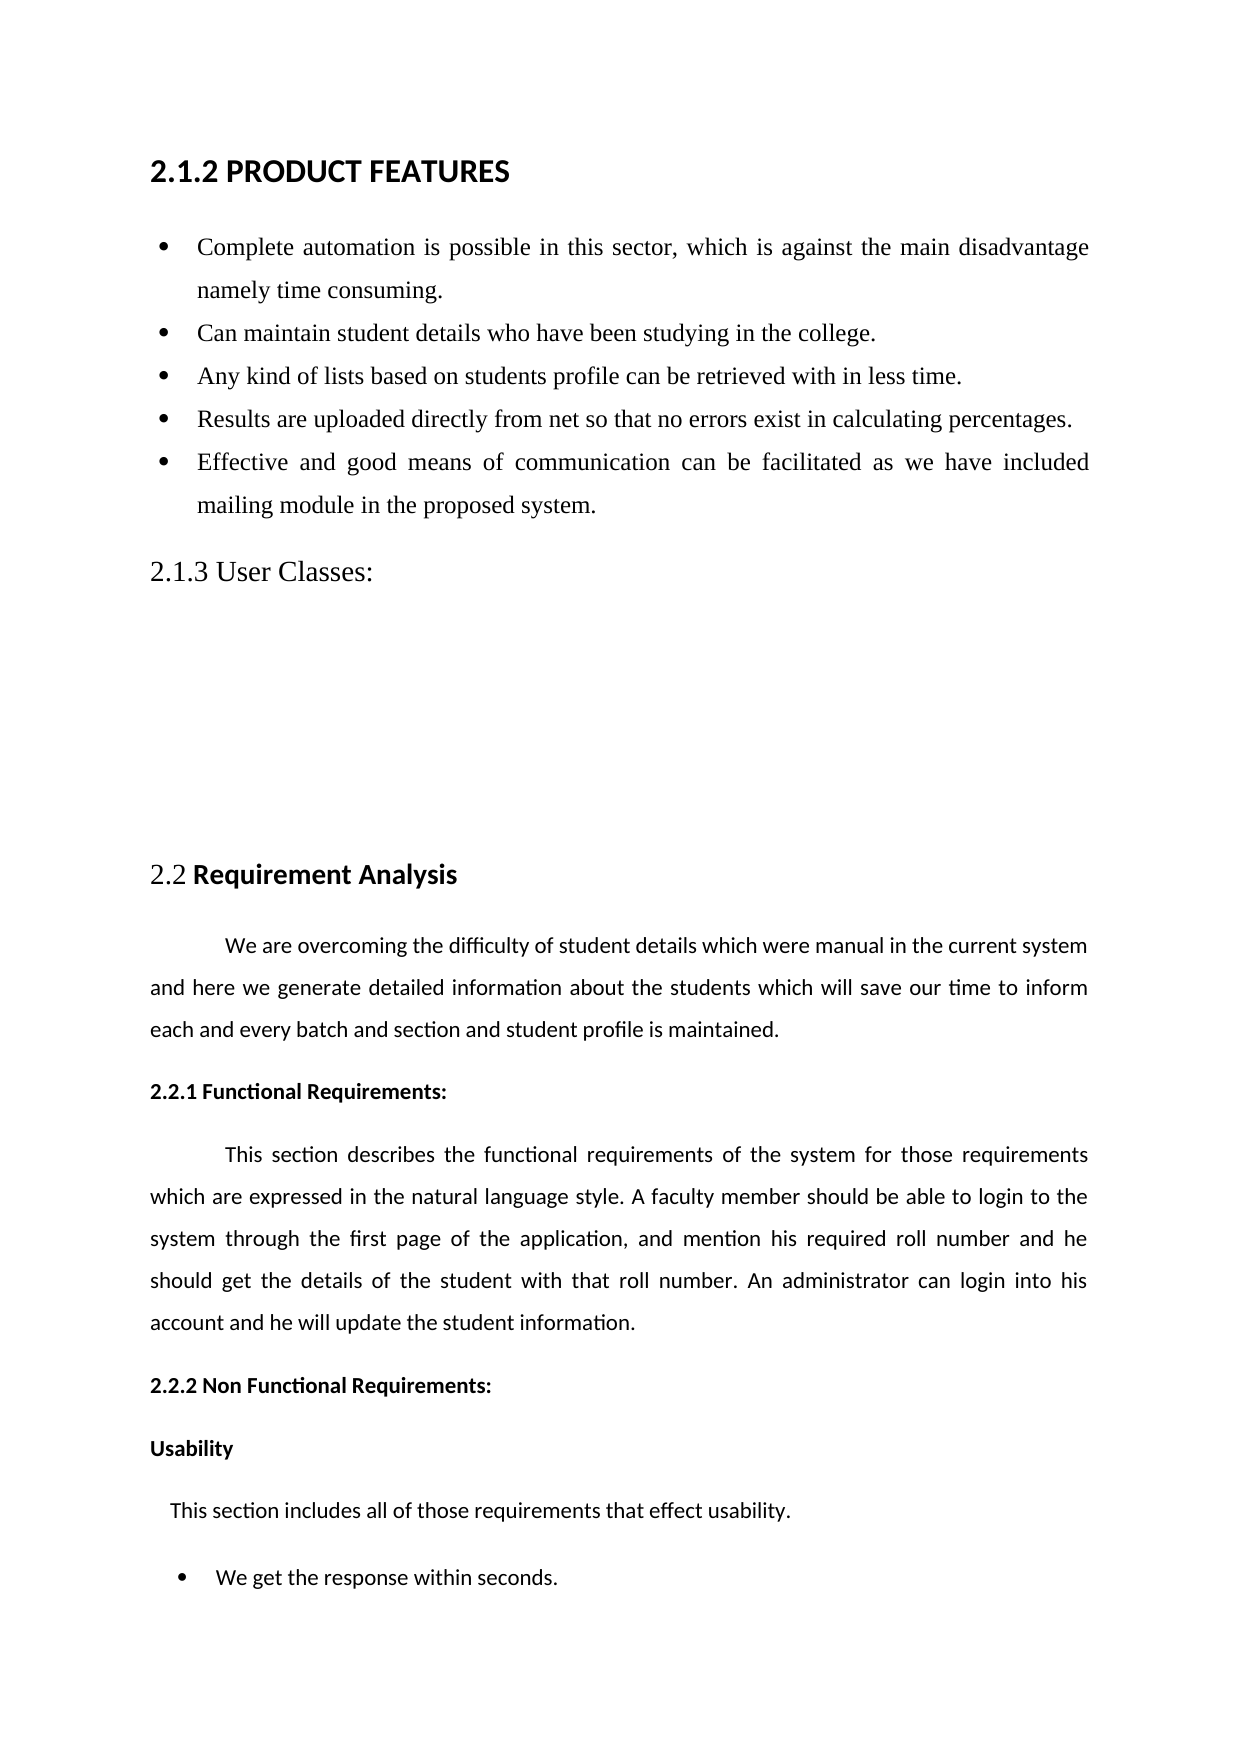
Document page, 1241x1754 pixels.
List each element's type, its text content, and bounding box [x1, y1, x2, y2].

text 2.1.3 User Classes: [150, 554, 1090, 588]
text This section describes the functional requirements of the system for those requirements which are expressed in the natural language style. A faculty member should be able to login to the system through the first page of the application, and mention his required roll number and he should get the details of the student with that roll number. An administrator can login into his account and he will update the student information. [150, 1140, 1090, 1336]
text 2.2 Requirement Analysis [150, 856, 1090, 892]
list We get the response within seconds. [178, 1563, 1090, 1591]
text This section includes all of those requirements that effect usability. [150, 1497, 1090, 1525]
text Usability [150, 1434, 1090, 1462]
list Can maintain student details who have been studying in the college. [159, 318, 1090, 347]
list Results are uploaded directly from net so that no errors exist in calculating percentages. [159, 404, 1090, 433]
text 2.2.1 Functional Requirements: [150, 1077, 1090, 1106]
list Complete automation is possible in this sector, which is against the main disadvantage namely time consuming. [159, 232, 1090, 304]
list Any kind of lists based on students profile can be retrieved with in less time. [159, 361, 1090, 390]
text We are overcoming the difficulty of student details which were manual in the current system and here we generate detailed information about the students which will save our time to inform each and every batch and section and student profile is maintained. [150, 931, 1090, 1043]
list Effective and good means of communication can be facilitated as we have included mailing module in the proposed system. [159, 447, 1090, 519]
text 2.2.2 Non Functional Requirements: [150, 1371, 1090, 1399]
text 2.1.2 PRODUCT FEATURES [150, 150, 1090, 191]
